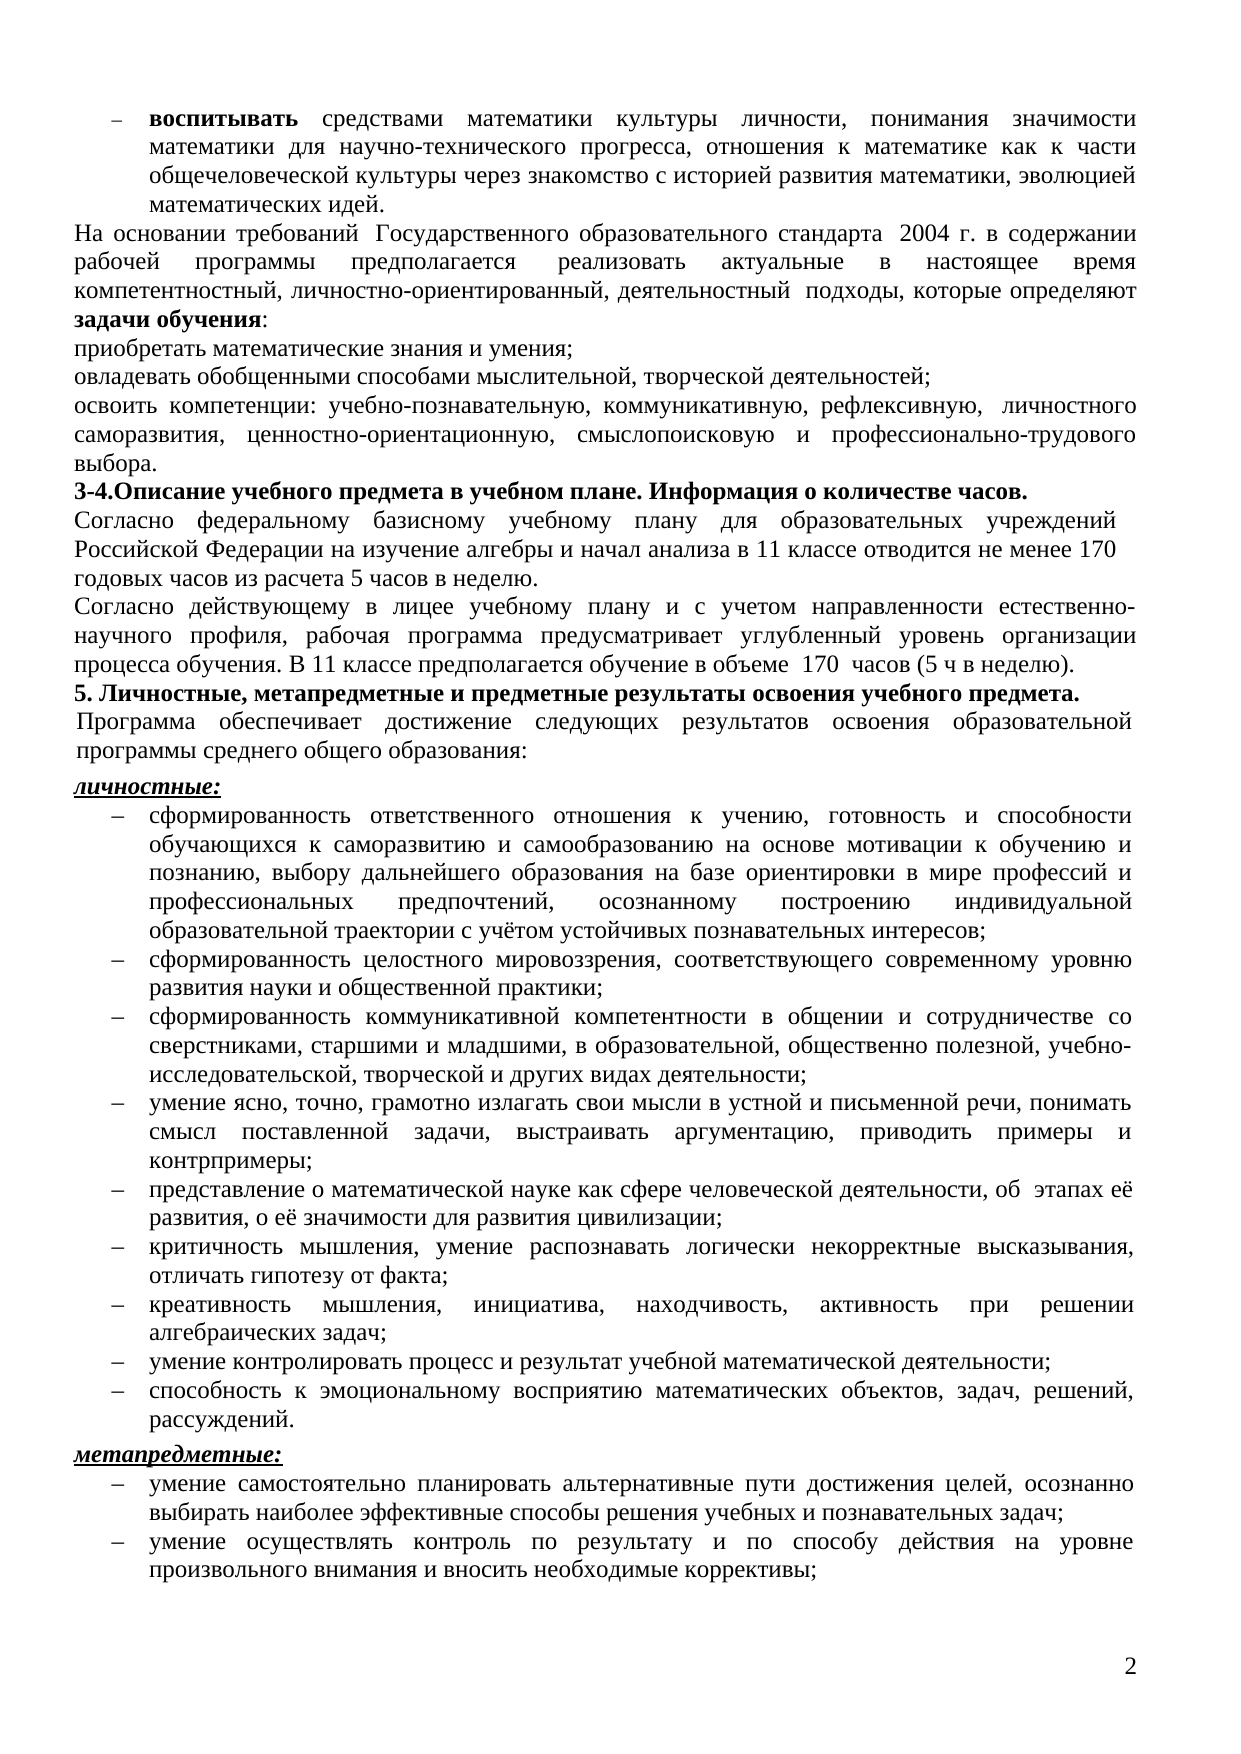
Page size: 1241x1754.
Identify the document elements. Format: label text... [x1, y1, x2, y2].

list сформированность целостного мировоззрения, соответствующего современному уровню развития науки и общественной практики; [111, 944, 1133, 1001]
list сформированность ответственного отношения к учению, готовность и способности обучающихся к саморазвитию и самообразованию на основе мотивации к обучению и познанию, выбору дальнейшего образования на базе ориентировки в мире профессий и профессиональных предпочтений, осознанному построению индивидуальной образовательной траектории с учётом устойчивых познавательных интересов; [111, 800, 1133, 944]
text метапредметные: [74, 1439, 1137, 1468]
list умение ясно, точно, грамотно излагать свои мысли в устной и письменной речи, понимать смысл поставленной задачи, выстраивать аргументацию, приводить примеры и контрпримеры; [111, 1087, 1133, 1174]
text освоить компетенции: учебно-познавательную, коммуникативную, рефлексивную, личностного саморазвития, ценностно-ориентационную, смыслопоисковую и профессионально-трудового выбора. [74, 390, 1137, 476]
list умение самостоятельно планировать альтернативные пути достижения целей, осознанно выбирать наиболее эффективные способы решения учебных и познавательных задач; [111, 1468, 1135, 1526]
list воспитывать средствами математики культуры личности, понимания значимости математики для научно-технического прогресса, отношения к математике как к части общечеловеческой культуры через знакомство с историей развития математики, эволюцией математических идей. [111, 103, 1137, 218]
text Программа обеспечивает достижение следующих результатов освоения образовательной программы среднего общего образования: [76, 706, 1133, 764]
text 3-4.Описание учебного предмета в учебном плане. Информация о количестве часов. [74, 476, 1137, 505]
list умение контролировать процесс и результат учебной математической деятельности; [111, 1346, 1135, 1375]
text овладевать обобщенными способами мыслительной, творческой деятельностей; [74, 361, 1137, 390]
text Согласно федеральному базисному учебному плану для образовательных учреждений Российской Федерации на изучение алгебры и начал анализа в 11 классе отводится не менее 170 годовых часов из расчета 5 часов в неделю. [74, 505, 1117, 591]
text Согласно действующему в лицее учебному плану и с учетом направленности естественно-научного профиля, рабочая программа предусматривает углубленный уровень организации процесса обучения. В 11 классе предполагается обучение в объеме 170 часов (5 ч в неделю). [74, 591, 1137, 678]
text приобретать математические знания и умения; [74, 333, 1137, 361]
list сформированность коммуникативной компетентности в общении и сотрудничестве со сверстниками, старшими и младшими, в образовательной, общественно полезной, учебно-исследовательской, творческой и других видах деятельности; [111, 1001, 1133, 1087]
text На основании требований Государственного образовательного стандарта 2004 г. в содержании рабочей программы предполагается реализовать актуальные в настоящее время компетентностный, личностно-ориентированный, деятельностный подходы, которые определяют задачи обучения: [74, 218, 1137, 333]
list умение осуществлять контроль по результату и по способу действия на уровне произвольного внимания и вносить необходимые коррективы; [111, 1526, 1135, 1583]
list способность к эмоциональному восприятию математических объектов, задач, решений, рассуждений. [111, 1375, 1135, 1432]
list креативность мышления, инициатива, находчивость, активность при решении алгебраических задач; [111, 1289, 1135, 1346]
text личностные: [74, 771, 1137, 800]
list представление о математической науке как сфере человеческой деятельности, об этапах её развития, о её значимости для развития цивилизации; [111, 1174, 1135, 1231]
list критичность мышления, умение распознавать логически некорректные высказывания, отличать гипотезу от факта; [111, 1231, 1135, 1289]
text 5. Личностные, метапредметные и предметные результаты освоения учебного предмета. [74, 678, 1137, 706]
